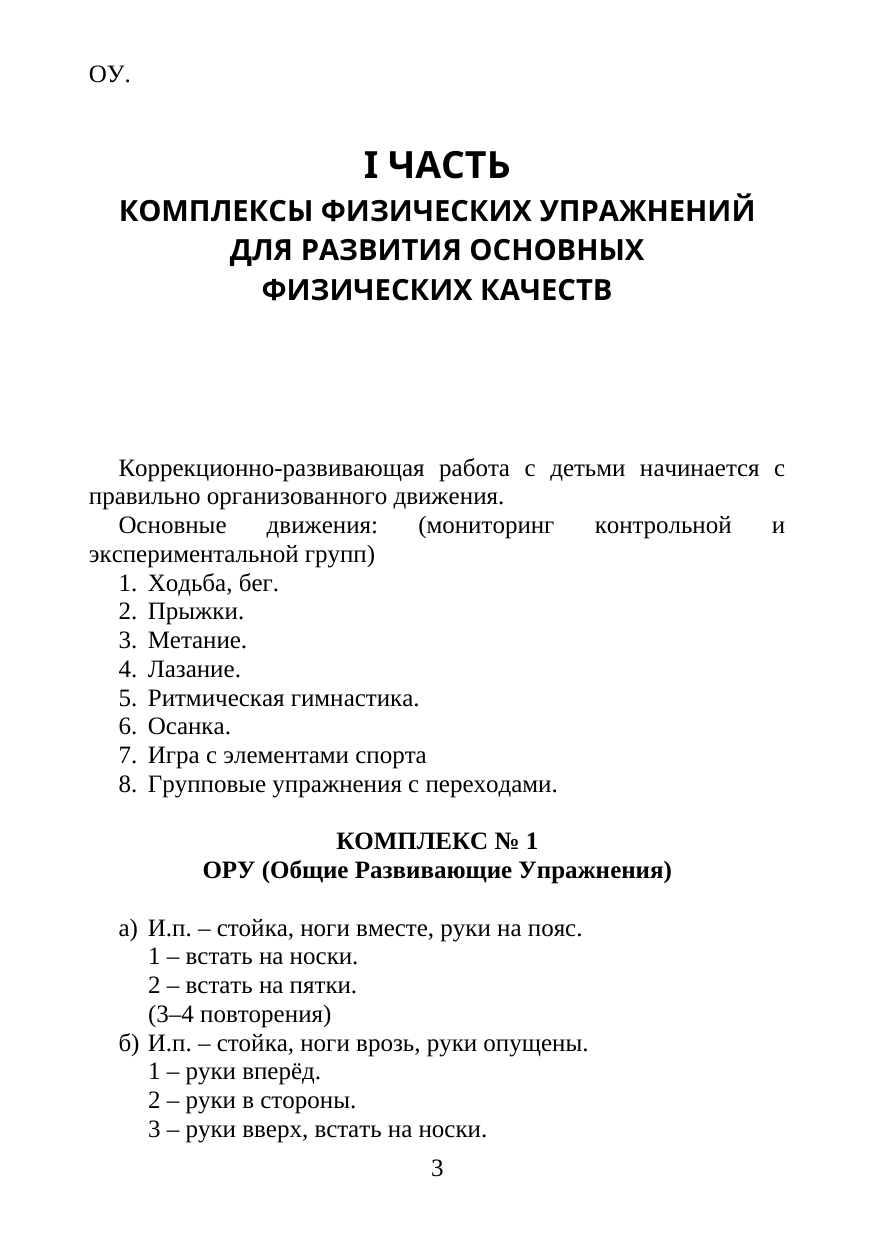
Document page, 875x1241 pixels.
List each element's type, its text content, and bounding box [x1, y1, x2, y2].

list Метание. [89, 625, 785, 654]
list Осанка. [89, 711, 785, 740]
list 1 – встать на носки. [118, 941, 785, 970]
list И.п. – стойка, ноги вместе, руки на пояс. [89, 913, 785, 941]
list 2 – руки в стороны. [118, 1085, 785, 1114]
list И.п. – стойка, ноги врозь, руки опущены. [89, 1028, 785, 1056]
subtitle ФИЗИЧЕСКИХ КАЧЕСТВ [89, 269, 785, 309]
subtitle I ЧАСТЬ [89, 139, 785, 190]
subtitle КОМПЛЕКСЫ ФИЗИЧЕСКИХ УПРАЖНЕНИЙ [89, 190, 785, 229]
list 1 – руки вперёд. [118, 1056, 785, 1085]
list Групповые упражнения с переходами. [89, 769, 785, 798]
list Ходьба, бег. [89, 568, 785, 596]
subtitle ДЛЯ РАЗВИТИЯ ОСНОВНЫХ [89, 229, 785, 269]
text Коррекционно-развивающая работа с детьми начинается с правильно организованного движения. [89, 453, 785, 510]
list (3–4 повторения) [118, 999, 785, 1028]
list 3 – руки вверх, встать на носки. [118, 1114, 785, 1143]
list 2 – встать на пятки. [118, 970, 785, 999]
subtitle КОМПЛЕКС № 1 [89, 826, 785, 855]
list Прыжки. [89, 596, 785, 625]
list Игра с элементами спорта [89, 740, 785, 769]
text Основные движения: (мониторинг контрольной и экспериментальной групп) [89, 510, 785, 568]
subtitle ОРУ (Общие Развивающие Упражнения) [89, 855, 785, 884]
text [89, 59, 785, 88]
list Лазание. [89, 654, 785, 683]
list Ритмическая гимнастика. [89, 683, 785, 711]
